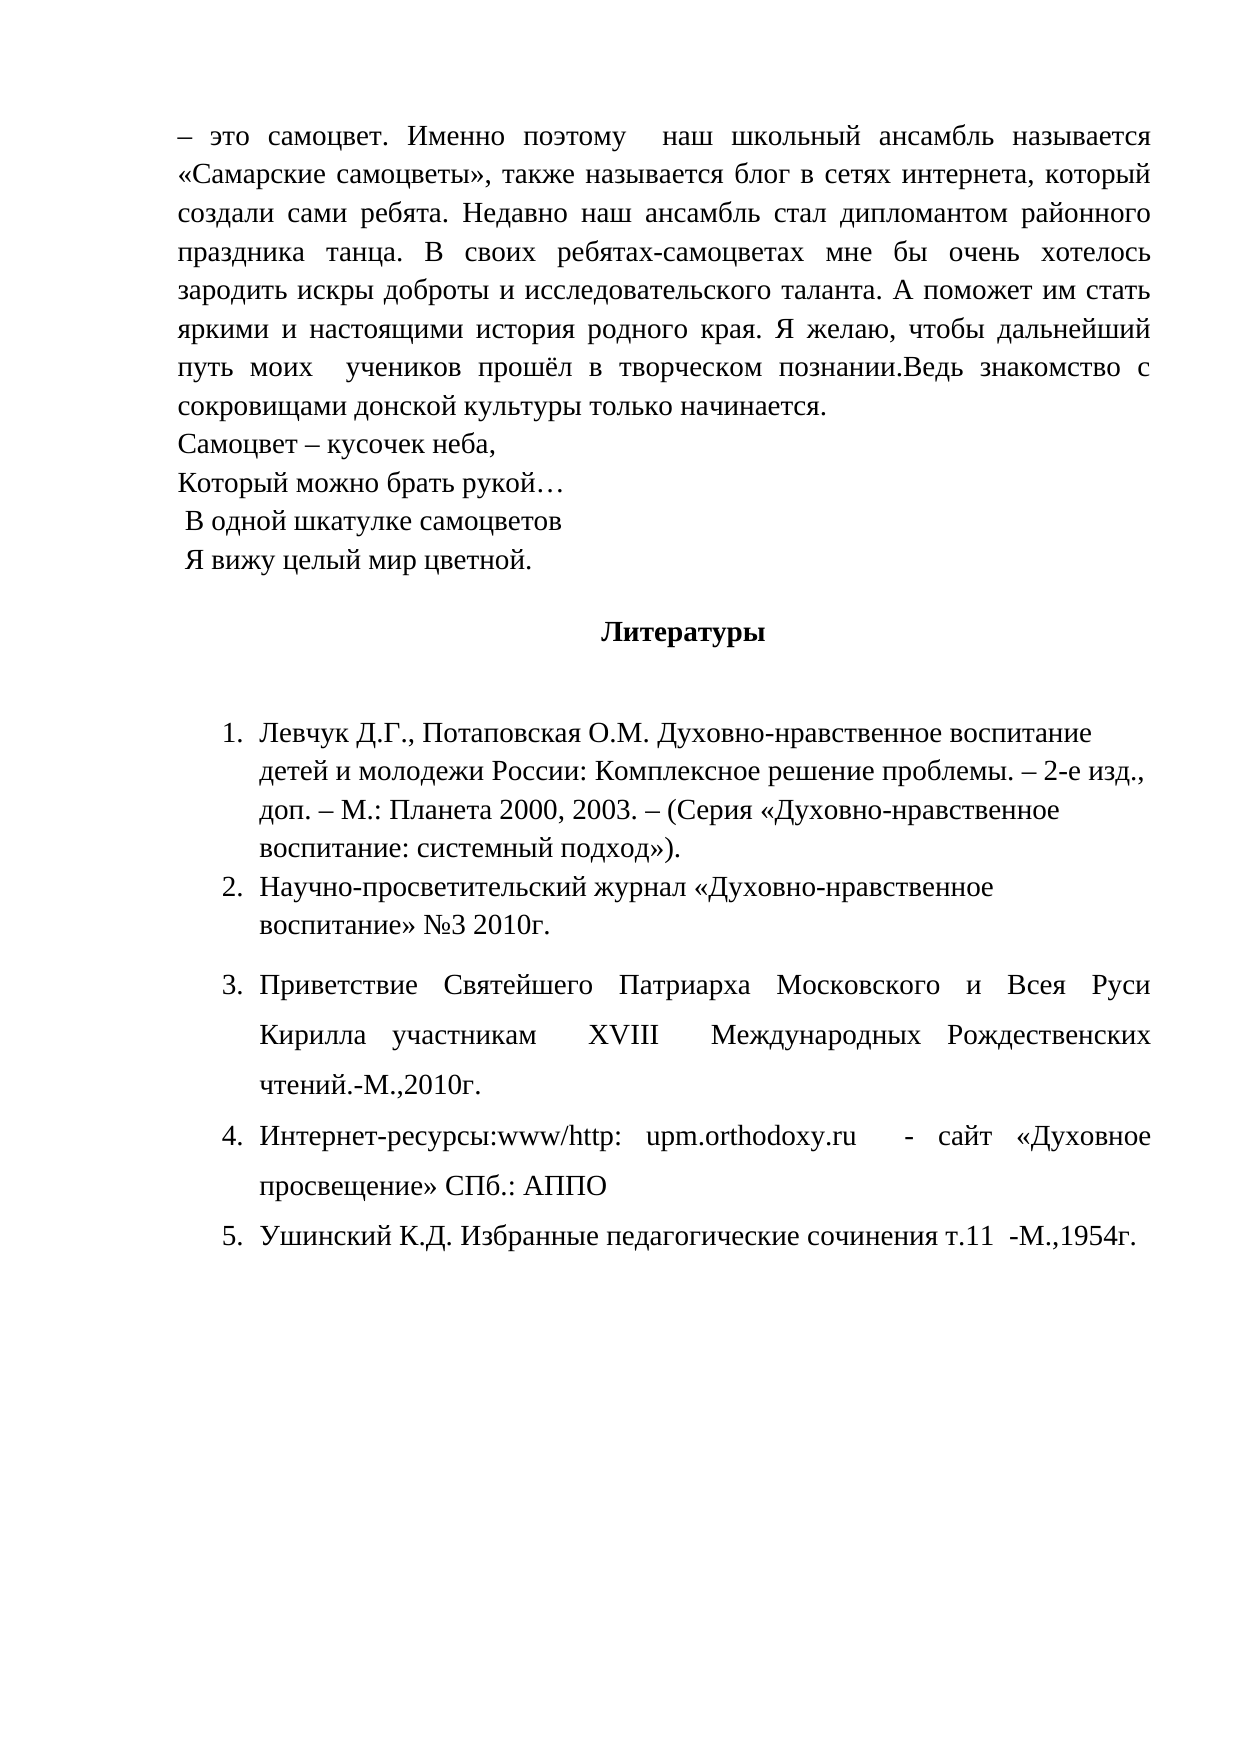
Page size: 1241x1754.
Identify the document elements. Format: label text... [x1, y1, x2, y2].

text Самоцвет – кусочек неба, [177, 426, 1152, 460]
text Я вижу целый мир цветной. [177, 542, 1152, 576]
list Ушинский К.Д. Избранные педагогические сочинения т.11 -М.,1954г. [222, 1218, 1152, 1252]
text Литературы [177, 614, 1152, 648]
text В одной шкатулке самоцветов [177, 503, 1152, 537]
text Который можно брать рукой… [177, 465, 1152, 498]
list Интернет-ресурсы:www/http: upm.orthodoxy.ru - сайт «Духовное просвещение» СПб.: АППО [222, 1118, 1152, 1202]
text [177, 118, 1152, 421]
list Приветствие Святейшего Патриарха Московского и Всея Руси Кирилла участникам XVIII Международных Рождественских чтений.-М.,2010г. [222, 967, 1152, 1101]
list Научно-просветительский журнал «Духовно-нравственное воспитание» №3 2010г. [222, 869, 1152, 941]
list Левчук Д.Г., Потаповская О.М. Духовно-нравственное воспитание детей и молодежи России: Комплексное решение проблемы. – 2-е изд., доп. – М.: Планета 2000, 2003. – (Серия «Духовно-нравственное воспитание: системный подход»). [222, 715, 1152, 864]
